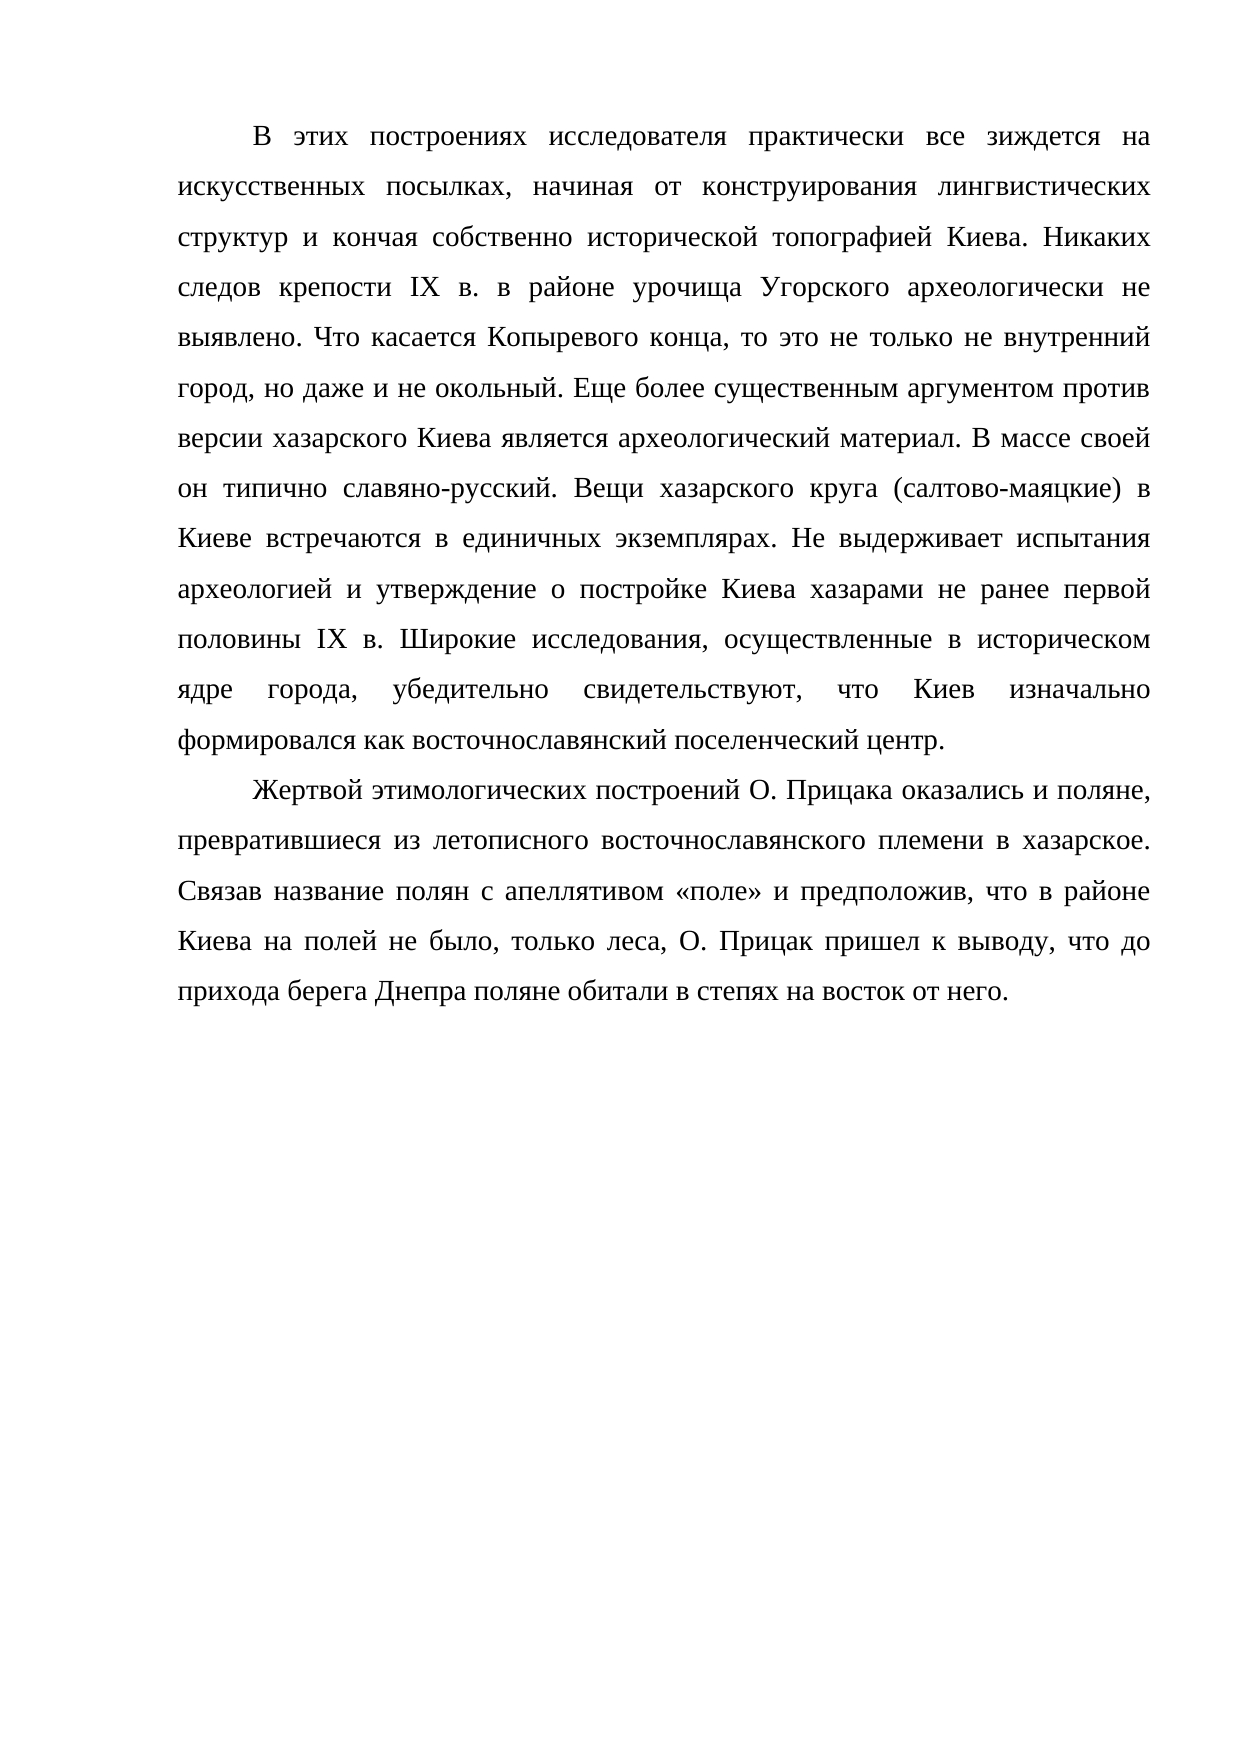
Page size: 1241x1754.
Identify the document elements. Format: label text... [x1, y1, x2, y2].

text Жертвой этимологических построений О. Прицака оказались и поляне, превратившиеся из летописного восточнославянского племени в хазарское. Связав название полян с апеллятивом «поле» и предположив, что в районе Киева на полей не было, только леса, О. Прицак пришел к выводу, что до прихода берега Днепра поляне обитали в степях на восток от него. [177, 772, 1152, 1007]
text В этих построениях исследователя практически все зиждется на искусственных посылках, начиная от конструирования лингвистических структур и кончая собственно исторической топографией Киева. Никаких следов крепости IX в. в районе урочища Угорского археологически не выявлено. Что касается Копыревого конца, то это не только не внутренний город, но даже и не окольный. Еще более существенным аргументом против версии хазарского Киева является археологический материал. В массе своей он типично славяно-русский. Вещи хазарского круга (салтово-маяцкие) в Киеве встречаются в единичных экземплярах. Не выдерживает испытания археологией и утверждение о постройке Киева хазарами не ранее первой половины IX в. Широкие исследования, осуществленные в историческом ядре города, убедительно свидетельствуют, что Киев изначально формировался как восточнославянский поселенческий центр. [177, 118, 1152, 755]
